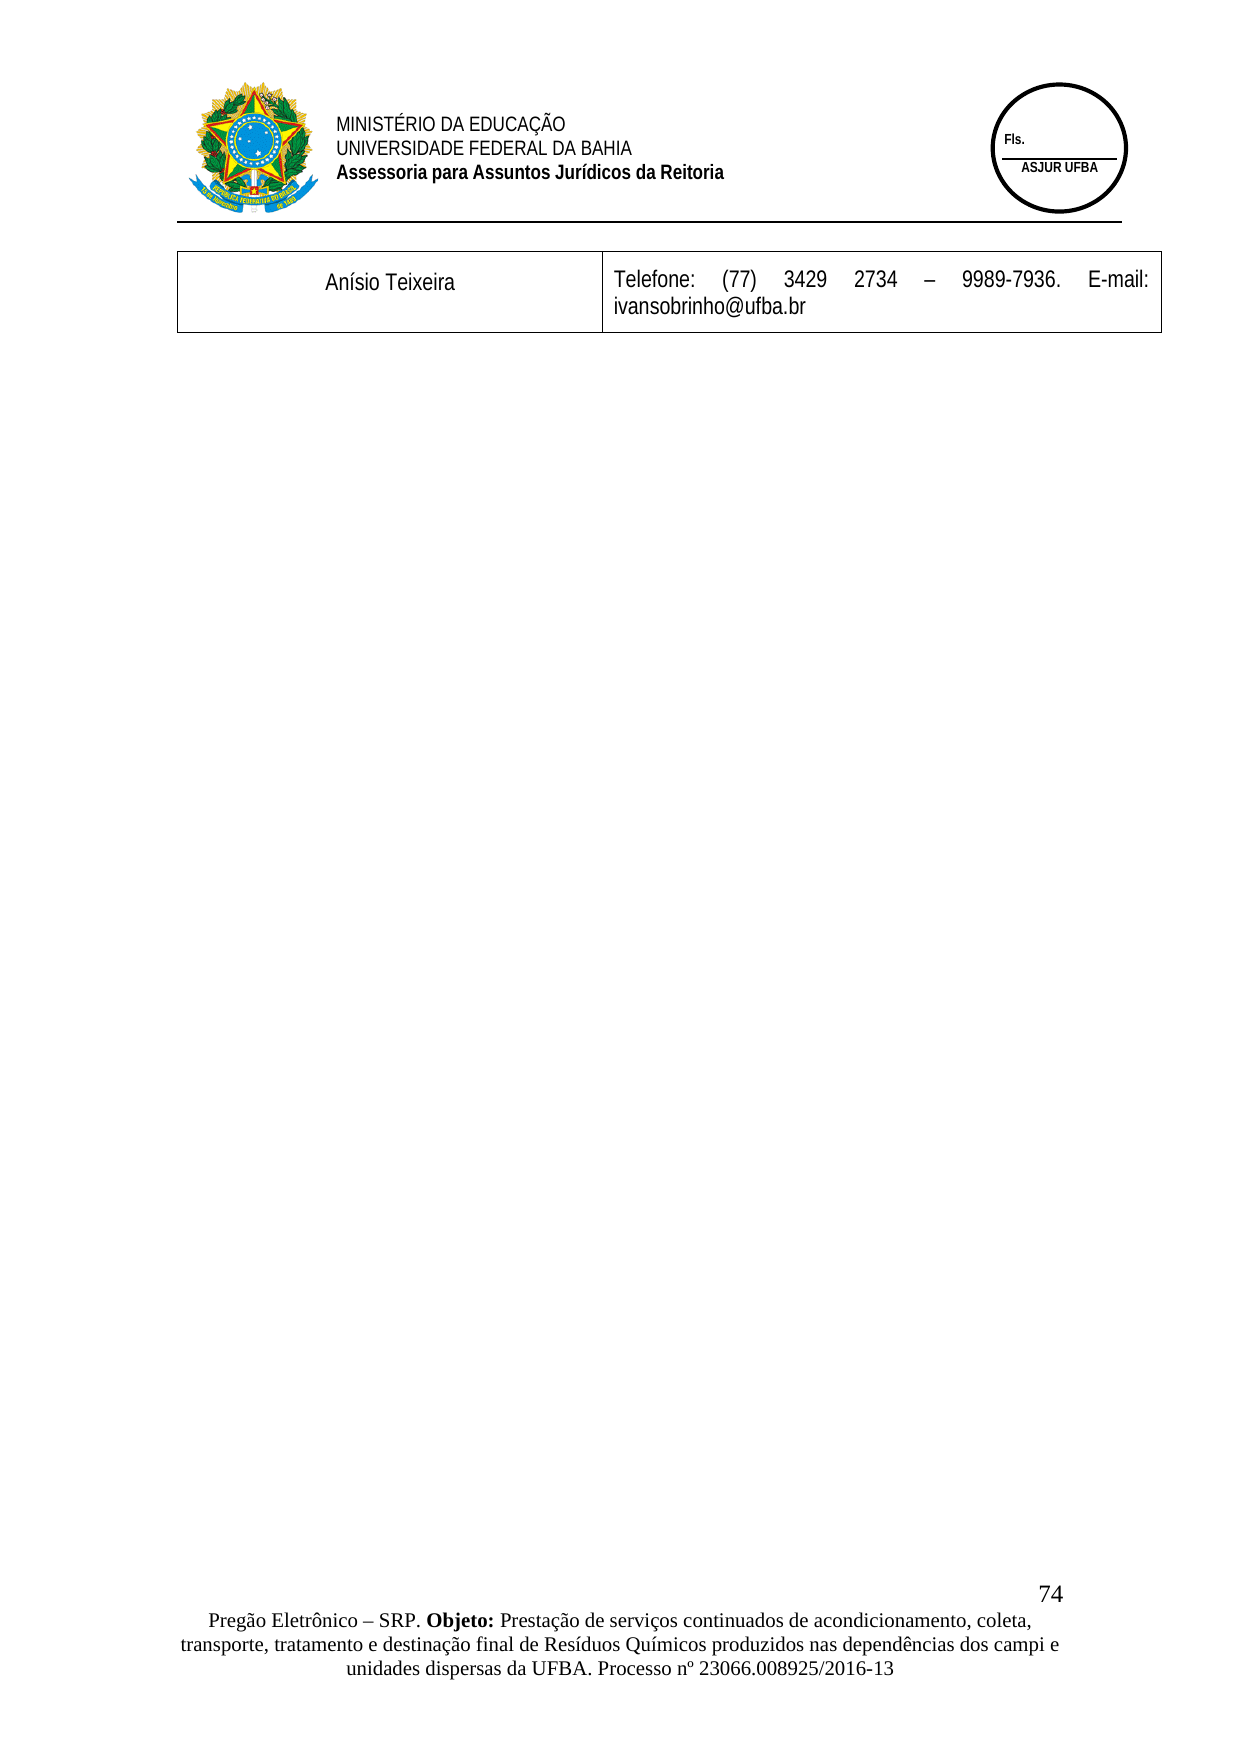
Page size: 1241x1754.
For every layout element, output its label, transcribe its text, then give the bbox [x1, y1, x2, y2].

picture [188, 82, 319, 213]
table_cell Instituto Multidisciplinar em Saúde – Campus Anísio Teixeira [178, 252, 602, 332]
